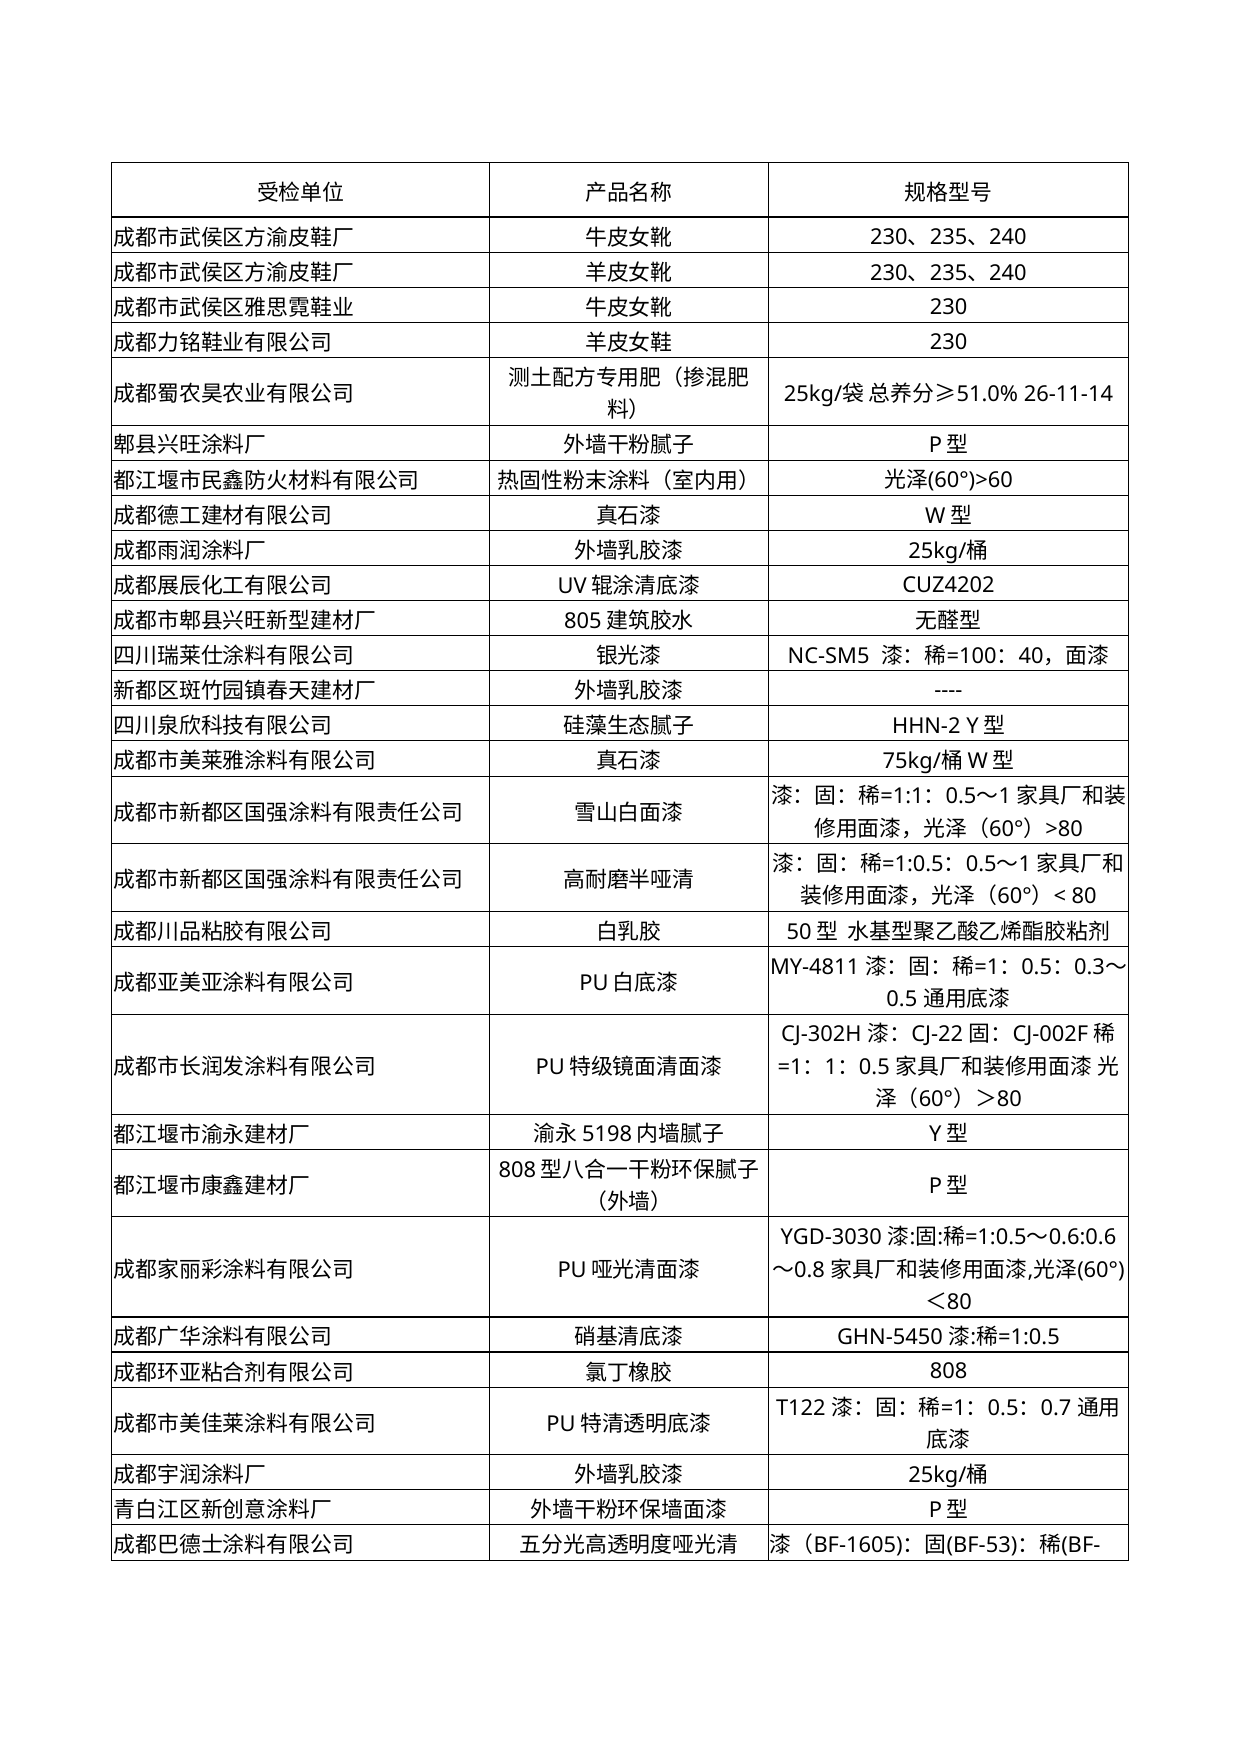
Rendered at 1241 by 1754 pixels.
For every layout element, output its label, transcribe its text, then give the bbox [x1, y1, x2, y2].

table_cell 230 [769, 288, 1128, 322]
table_cell 成都环亚粘合剂有限公司 [112, 1353, 489, 1387]
table_cell 成都广华涂料有限公司 [112, 1318, 489, 1351]
table_cell 外墙乳胶漆 [490, 1455, 768, 1489]
table_cell 成都市武侯区方渝皮鞋厂 [112, 253, 489, 287]
table_cell 无醛型 [769, 601, 1128, 635]
table_cell 25kg/袋 总养分≥51.0% 26-11-14 [769, 358, 1128, 424]
table_cell 成都市长润发涂料有限公司 [112, 1015, 489, 1113]
table_cell T122 漆：固：稀=1：0.5：0.7 通用底漆 [769, 1388, 1128, 1454]
table_cell 牛皮女靴 [490, 288, 768, 322]
table_cell 都江堰市渝永建材厂 [112, 1115, 489, 1149]
table_cell 白乳胶 [490, 912, 768, 946]
table_cell 郫县兴旺涂料厂 [112, 426, 489, 459]
table_cell 都江堰市民鑫防火材料有限公司 [112, 461, 489, 495]
table_cell 新都区斑竹园镇春天建材厂 [112, 671, 489, 705]
table_cell 成都力铭鞋业有限公司 [112, 323, 489, 357]
table_cell 230 [769, 323, 1128, 357]
table_cell 外墙乳胶漆 [490, 531, 768, 565]
table_cell 成都市美莱雅涂料有限公司 [112, 741, 489, 776]
table_cell 75kg/桶 W型 [769, 741, 1128, 776]
table_cell 成都亚美亚涂料有限公司 [112, 947, 489, 1013]
table_cell 成都川品粘胶有限公司 [112, 912, 489, 946]
table_header 受检单位 [112, 163, 489, 216]
table_cell 230、235、240 [769, 253, 1128, 287]
table_cell CJ-302H 漆：CJ-22 固：CJ-002F 稀=1：1：0.5 家具厂和装修用面漆 光泽（60°）＞80 [769, 1015, 1128, 1113]
table_cell 成都市新都区国强涂料有限责任公司 [112, 777, 489, 843]
table_cell 四川瑞莱仕涂料有限公司 [112, 636, 489, 670]
table_cell 230、235、240 [769, 218, 1128, 252]
table_cell Y型 [769, 1115, 1128, 1149]
table_cell 真石漆 [490, 741, 768, 776]
table_cell 808 [769, 1353, 1128, 1387]
table_cell 成都雨润涂料厂 [112, 531, 489, 565]
table_cell 五分光高透明度哑光清 [490, 1525, 768, 1559]
table_cell 渝永5198内墙腻子 [490, 1115, 768, 1149]
table_header 规格型号 [769, 163, 1128, 216]
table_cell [769, 1525, 1128, 1559]
table_cell 成都市武侯区方渝皮鞋厂 [112, 218, 489, 252]
table_cell PU白底漆 [490, 947, 768, 1013]
table_cell 高耐磨半哑清 [490, 844, 768, 911]
table_cell UV辊涂清底漆 [490, 566, 768, 600]
table_cell 成都巴德士涂料有限公司 [112, 1525, 489, 1559]
table_cell YGD-3030 漆:固:稀=1:0.5～0.6:0.6～0.8 家具厂和装修用面漆,光泽(60°)＜80 [769, 1217, 1128, 1316]
table_cell PU哑光清面漆 [490, 1217, 768, 1316]
table_cell 外墙干粉环保墙面漆 [490, 1490, 768, 1524]
table_cell 成都德工建材有限公司 [112, 496, 489, 530]
table_cell 漆：固：稀=1:0.5：0.5～1 家具厂和装修用面漆，光泽（60°）< 80 [769, 844, 1128, 911]
table_cell 成都蜀农昊农业有限公司 [112, 358, 489, 424]
table_cell 牛皮女靴 [490, 218, 768, 252]
table_cell 热固性粉末涂料（室内用） [490, 461, 768, 495]
table_cell 805建筑胶水 [490, 601, 768, 635]
table_cell 羊皮女靴 [490, 253, 768, 287]
table_cell 808型八合一干粉环保腻子（外墙） [490, 1150, 768, 1216]
table_cell 四川泉欣科技有限公司 [112, 706, 489, 740]
table_cell 硅藻生态腻子 [490, 706, 768, 740]
table_cell 雪山白面漆 [490, 777, 768, 843]
table_cell 成都家丽彩涂料有限公司 [112, 1217, 489, 1316]
table_cell W型 [769, 496, 1128, 530]
table_cell 成都市武侯区雅思霓鞋业 [112, 288, 489, 322]
table_cell 成都市美佳莱涂料有限公司 [112, 1388, 489, 1454]
table_cell P型 [769, 426, 1128, 459]
table_cell MY-4811 漆：固：稀=1：0.5：0.3～0.5 通用底漆 [769, 947, 1128, 1013]
table_cell 成都市新都区国强涂料有限责任公司 [112, 844, 489, 911]
table_cell 青白江区新创意涂料厂 [112, 1490, 489, 1524]
table_cell P型 [769, 1490, 1128, 1524]
table_cell 成都宇润涂料厂 [112, 1455, 489, 1489]
table_cell HHN-2 Y型 [769, 706, 1128, 740]
table_cell PU特级镜面清面漆 [490, 1015, 768, 1113]
table_cell 外墙干粉腻子 [490, 426, 768, 459]
table_cell PU特清透明底漆 [490, 1388, 768, 1454]
table_cell 测土配方专用肥（掺混肥料） [490, 358, 768, 424]
table_header 产品名称 [490, 163, 768, 216]
table_cell P型 [769, 1150, 1128, 1216]
table_cell 都江堰市康鑫建材厂 [112, 1150, 489, 1216]
table_cell 漆：固：稀=1:1：0.5～1 家具厂和装修用面漆，光泽（60°）>80 [769, 777, 1128, 843]
table_cell NC-SM5 漆：稀=100：40，面漆 [769, 636, 1128, 670]
table_cell 银光漆 [490, 636, 768, 670]
table_cell CUZ4202 [769, 566, 1128, 600]
table_cell 光泽(60°)>60 [769, 461, 1128, 495]
table_cell 真石漆 [490, 496, 768, 530]
table_cell GHN-5450 漆:稀=1:0.5 [769, 1318, 1128, 1351]
table_cell 羊皮女鞋 [490, 323, 768, 357]
table_cell 成都市郫县兴旺新型建材厂 [112, 601, 489, 635]
table_cell 成都展辰化工有限公司 [112, 566, 489, 600]
table_cell 外墙乳胶漆 [490, 671, 768, 705]
table_cell ---- [769, 671, 1128, 705]
table_cell 25kg/桶 [769, 1455, 1128, 1489]
table_cell 硝基清底漆 [490, 1318, 768, 1351]
table_cell 25kg/桶 [769, 531, 1128, 565]
table_cell 氯丁橡胶 [490, 1353, 768, 1387]
table_cell 50型 水基型聚乙酸乙烯酯胶粘剂 [769, 912, 1128, 946]
